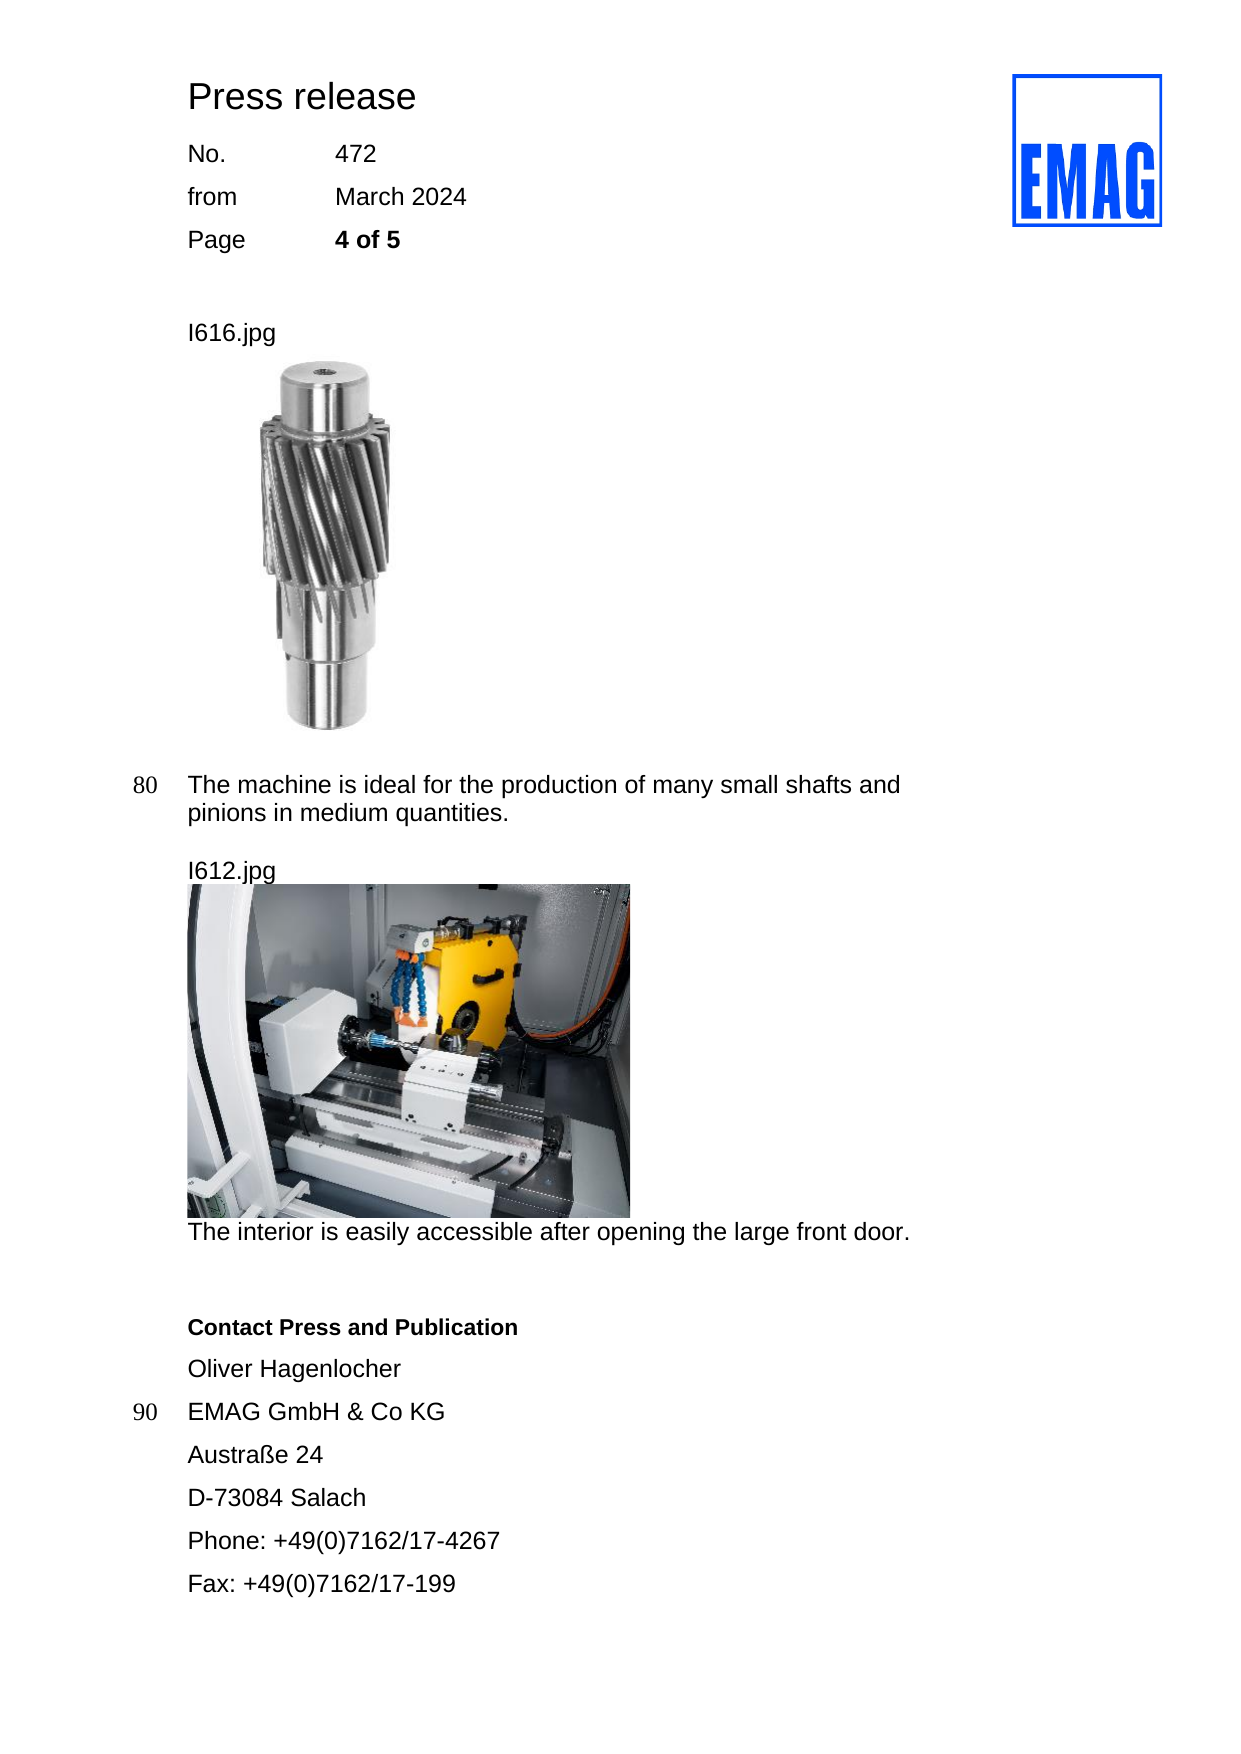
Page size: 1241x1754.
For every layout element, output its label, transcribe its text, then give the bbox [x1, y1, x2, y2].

text Contact Press and Publication [187, 1314, 930, 1341]
text Austraße 24 [187, 1440, 930, 1469]
picture [187, 347, 483, 741]
text EMAG GmbH & Co KG [187, 1397, 930, 1426]
text Phone: +49(0)7162/17-4267 [187, 1526, 930, 1555]
text D-73084 Salach [187, 1483, 930, 1512]
picture [1012, 74, 1163, 227]
text I612.jpg [187, 856, 930, 885]
text The machine is ideal for the production of many small shafts and pinions in medium quantities. [187, 770, 930, 827]
text Fax: +49(0)7162/17-199 [187, 1569, 930, 1598]
text I616.jpg [187, 318, 930, 347]
text The interior is easily accessible after opening the large front door. [187, 1217, 930, 1246]
picture [187, 884, 630, 1218]
text Oliver Hagenlocher [187, 1354, 930, 1382]
